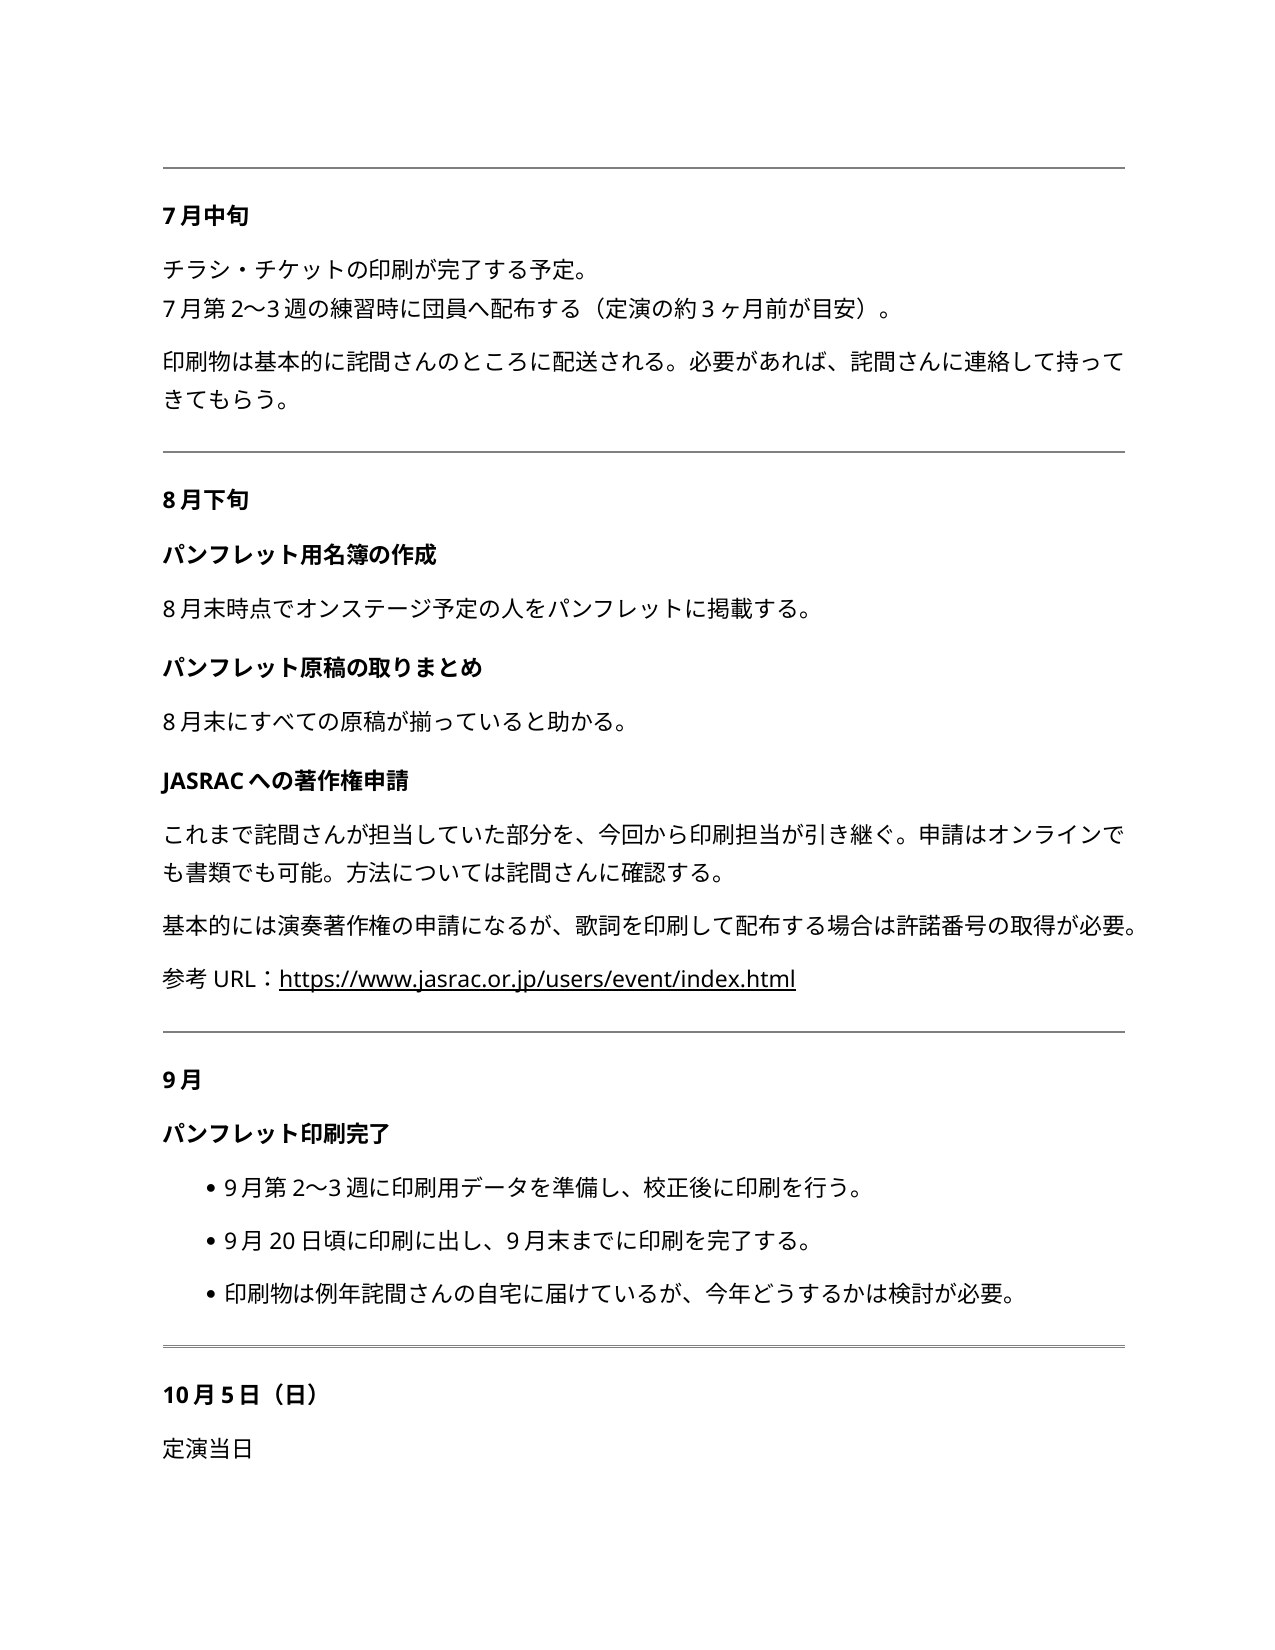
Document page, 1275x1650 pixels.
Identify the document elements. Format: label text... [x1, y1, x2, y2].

list 9月20日頃に印刷に出し、9月末までに印刷を完了する。 [207, 1223, 1125, 1256]
subtitle JASRACへの著作権申請 [162, 763, 1125, 796]
text 8月末にすべての原稿が揃っていると助かる。 [162, 704, 1125, 737]
text 定演当日 [162, 1431, 1125, 1464]
list 9月第2〜3週に印刷用データを準備し、校正後に印刷を行う。 [207, 1170, 1125, 1203]
text 参考URL：https://www.jasrac.or.jp/users/event/index.html [162, 961, 1125, 994]
subtitle 8月下旬 [162, 482, 1125, 516]
text 印刷物は基本的に詫間さんのところに配送される。必要があれば、詫間さんに連絡して持ってきてもらう。 [162, 343, 1125, 415]
list 印刷物は例年詫間さんの自宅に届けているが、今年どうするかは検討が必要。 [207, 1276, 1125, 1309]
subtitle パンフレット用名簿の作成 [162, 536, 1125, 570]
text チラシ・チケットの印刷が完了する予定。 7月第2〜3週の練習時に団員へ配布する（定演の約3ヶ月前が目安）。 [162, 252, 1125, 324]
text 基本的には演奏著作権の申請になるが、歌詞を印刷して配布する場合は許諾番号の取得が必要。 [162, 908, 1125, 941]
text 8月末時点でオンステージ予定の人をパンフレットに掲載する。 [162, 591, 1125, 624]
subtitle 9月 [162, 1062, 1125, 1095]
text これまで詫間さんが担当していた部分を、今回から印刷担当が引き継ぐ。申請はオンラインでも書類でも可能。方法については詫間さんに確認する。 [162, 817, 1125, 888]
subtitle 10月5日（日） [162, 1377, 1125, 1410]
subtitle 7月中旬 [162, 198, 1125, 231]
subtitle パンフレット印刷完了 [162, 1116, 1125, 1149]
subtitle パンフレット原稿の取りまとめ [162, 650, 1125, 683]
